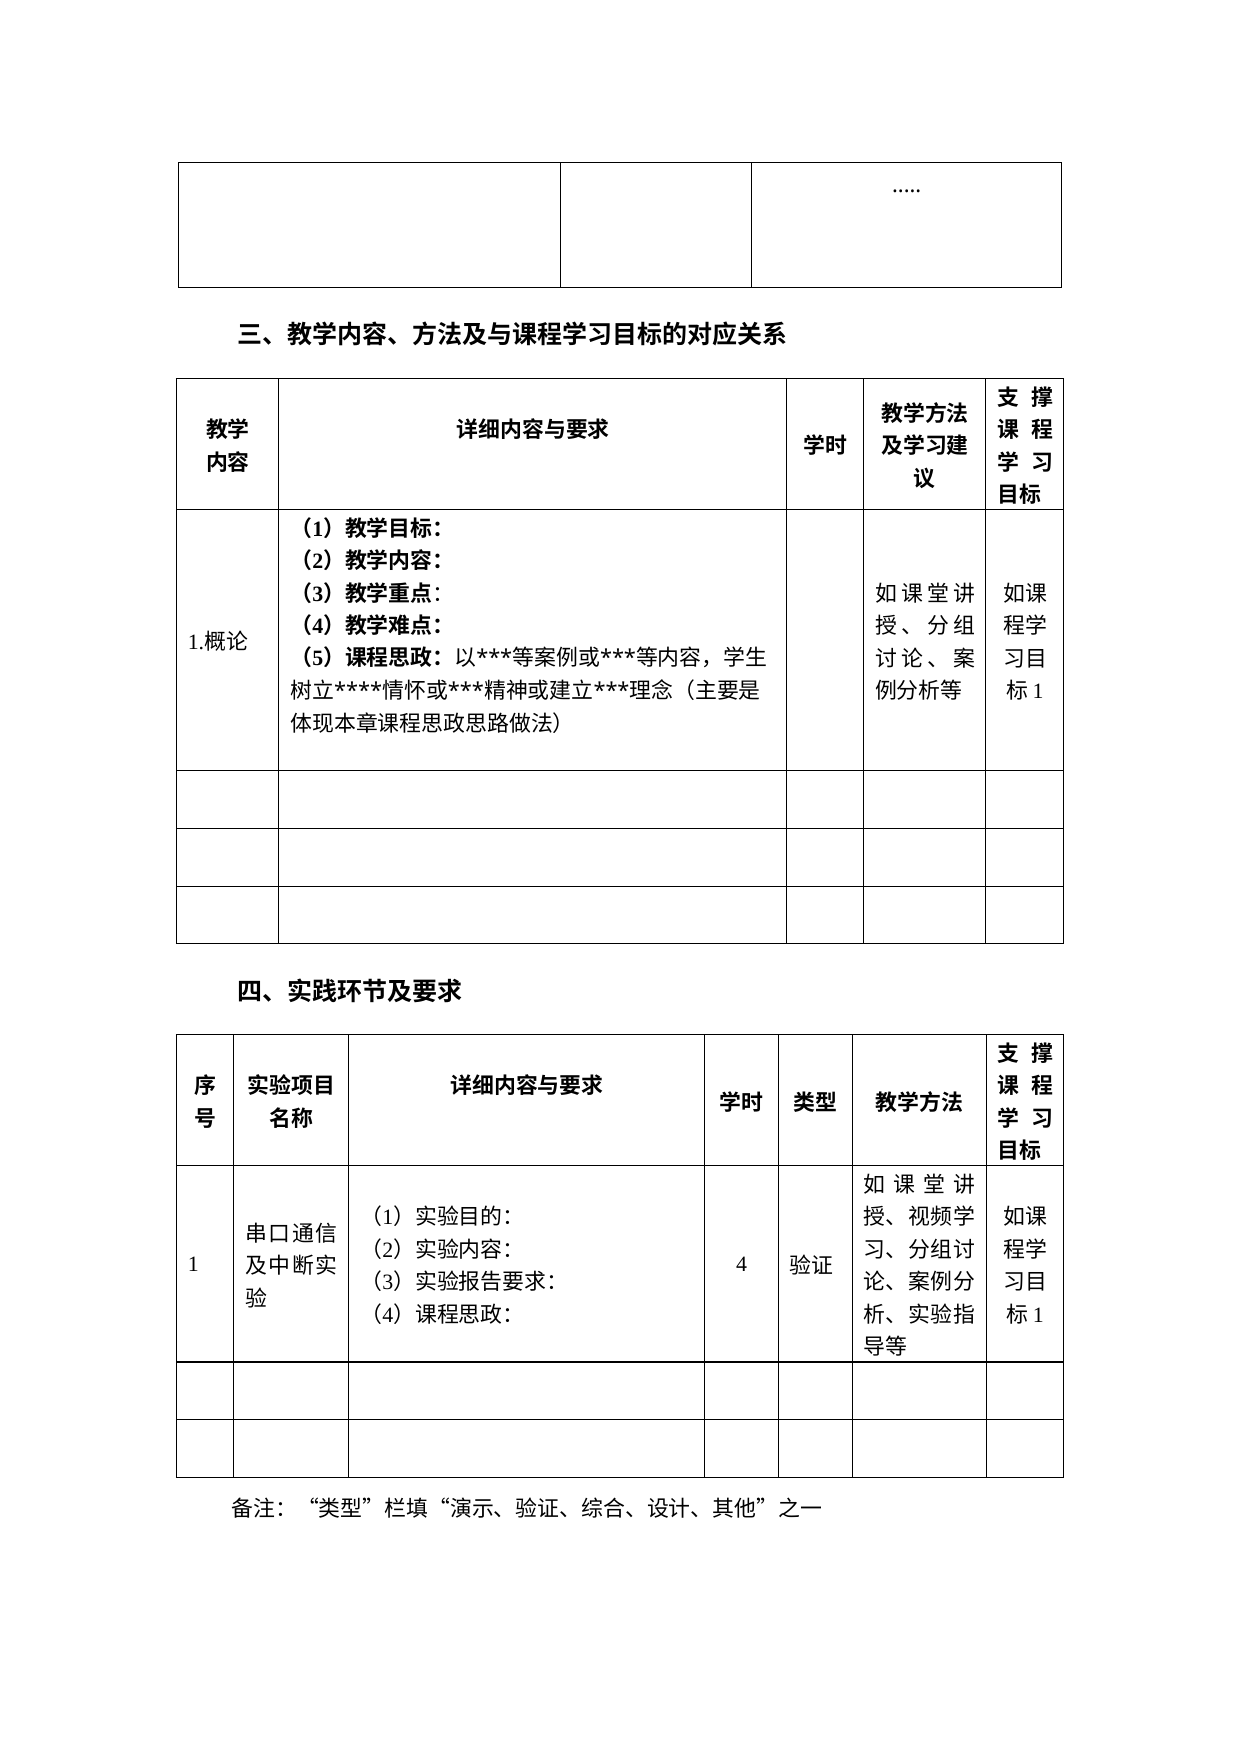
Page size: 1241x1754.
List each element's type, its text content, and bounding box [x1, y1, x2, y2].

table_cell 如课堂讲授、分组讨论、案例分析等 [864, 510, 985, 770]
table_cell [787, 771, 863, 828]
table_cell [177, 829, 278, 886]
table_cell 串口通信及中断实验 [234, 1166, 348, 1361]
table_cell [986, 771, 1063, 828]
table_cell 验证 [779, 1166, 852, 1361]
table_header 学时 [705, 1035, 778, 1165]
table_cell （1）教学目标： （2）教学内容： （3）教学重点： （4）教学难点： （5）课程思政：以***等案例或***等内容，学生树立****情怀或***精神或建立***理念（主要是体现本章课程思政思路做法） [279, 510, 786, 770]
table_header 教学方法及学习建议 [864, 379, 985, 509]
table_cell 如课程学习目标1 [986, 510, 1063, 770]
table_header 详细内容与要求 [349, 1035, 704, 1165]
table_cell [279, 771, 786, 828]
table_header 教学 内容 [177, 379, 278, 509]
list 教学内容、方法及与课程学习目标的对应关系 [187, 301, 1053, 366]
table_cell [787, 510, 863, 770]
table_cell [177, 1420, 233, 1477]
table_cell [787, 887, 863, 943]
table_header 类型 [779, 1035, 852, 1165]
table_cell 如课程学习目标1 [987, 1166, 1063, 1361]
table_cell [179, 163, 560, 287]
table_cell [279, 887, 786, 943]
table_cell 1.概论 [177, 510, 278, 770]
table_header 序号 [177, 1035, 233, 1165]
table_header 支撑课程学习目标 [986, 379, 1063, 509]
table_cell 4 [705, 1166, 778, 1361]
table_cell [705, 1420, 778, 1477]
table_cell [853, 1363, 986, 1419]
table_cell [779, 1363, 852, 1419]
table_header 支撑课程学习目标 [987, 1035, 1063, 1165]
table_cell [864, 829, 985, 886]
text 备注：“类型”栏填“演示、验证、综合、设计、其他”之一 [187, 1490, 1053, 1523]
table_header 教学方法 [853, 1035, 986, 1165]
table_cell （1）实验目的： （2）实验内容： （3）实验报告要求： （4）课程思政： [349, 1166, 704, 1361]
table_cell [177, 887, 278, 943]
table_cell [279, 829, 786, 886]
table_cell [349, 1420, 704, 1477]
table_cell 1 [177, 1166, 233, 1361]
table_cell [986, 829, 1063, 886]
table_cell [987, 1420, 1063, 1477]
list 四、实践环节及要求 [187, 957, 1053, 1022]
table_cell [234, 1420, 348, 1477]
table_cell [864, 771, 985, 828]
table_cell [987, 1363, 1063, 1419]
table_cell ..... [752, 163, 1061, 287]
table_cell [779, 1420, 852, 1477]
table_cell [986, 887, 1063, 943]
table_header 学时 [787, 379, 863, 509]
table_header 实验项目名称 [234, 1035, 348, 1165]
table_cell [853, 1420, 986, 1477]
table_cell [705, 1363, 778, 1419]
table_header 详细内容与要求 [279, 379, 786, 509]
table_cell [177, 1363, 233, 1419]
table_cell 如课堂讲授、视频学习、分组讨论、案例分析、实验指导等 [853, 1166, 986, 1361]
table_cell [177, 771, 278, 828]
table_cell [561, 163, 751, 287]
table_cell [234, 1363, 348, 1419]
table_cell [864, 887, 985, 943]
table_cell [349, 1363, 704, 1419]
table_cell [787, 829, 863, 886]
